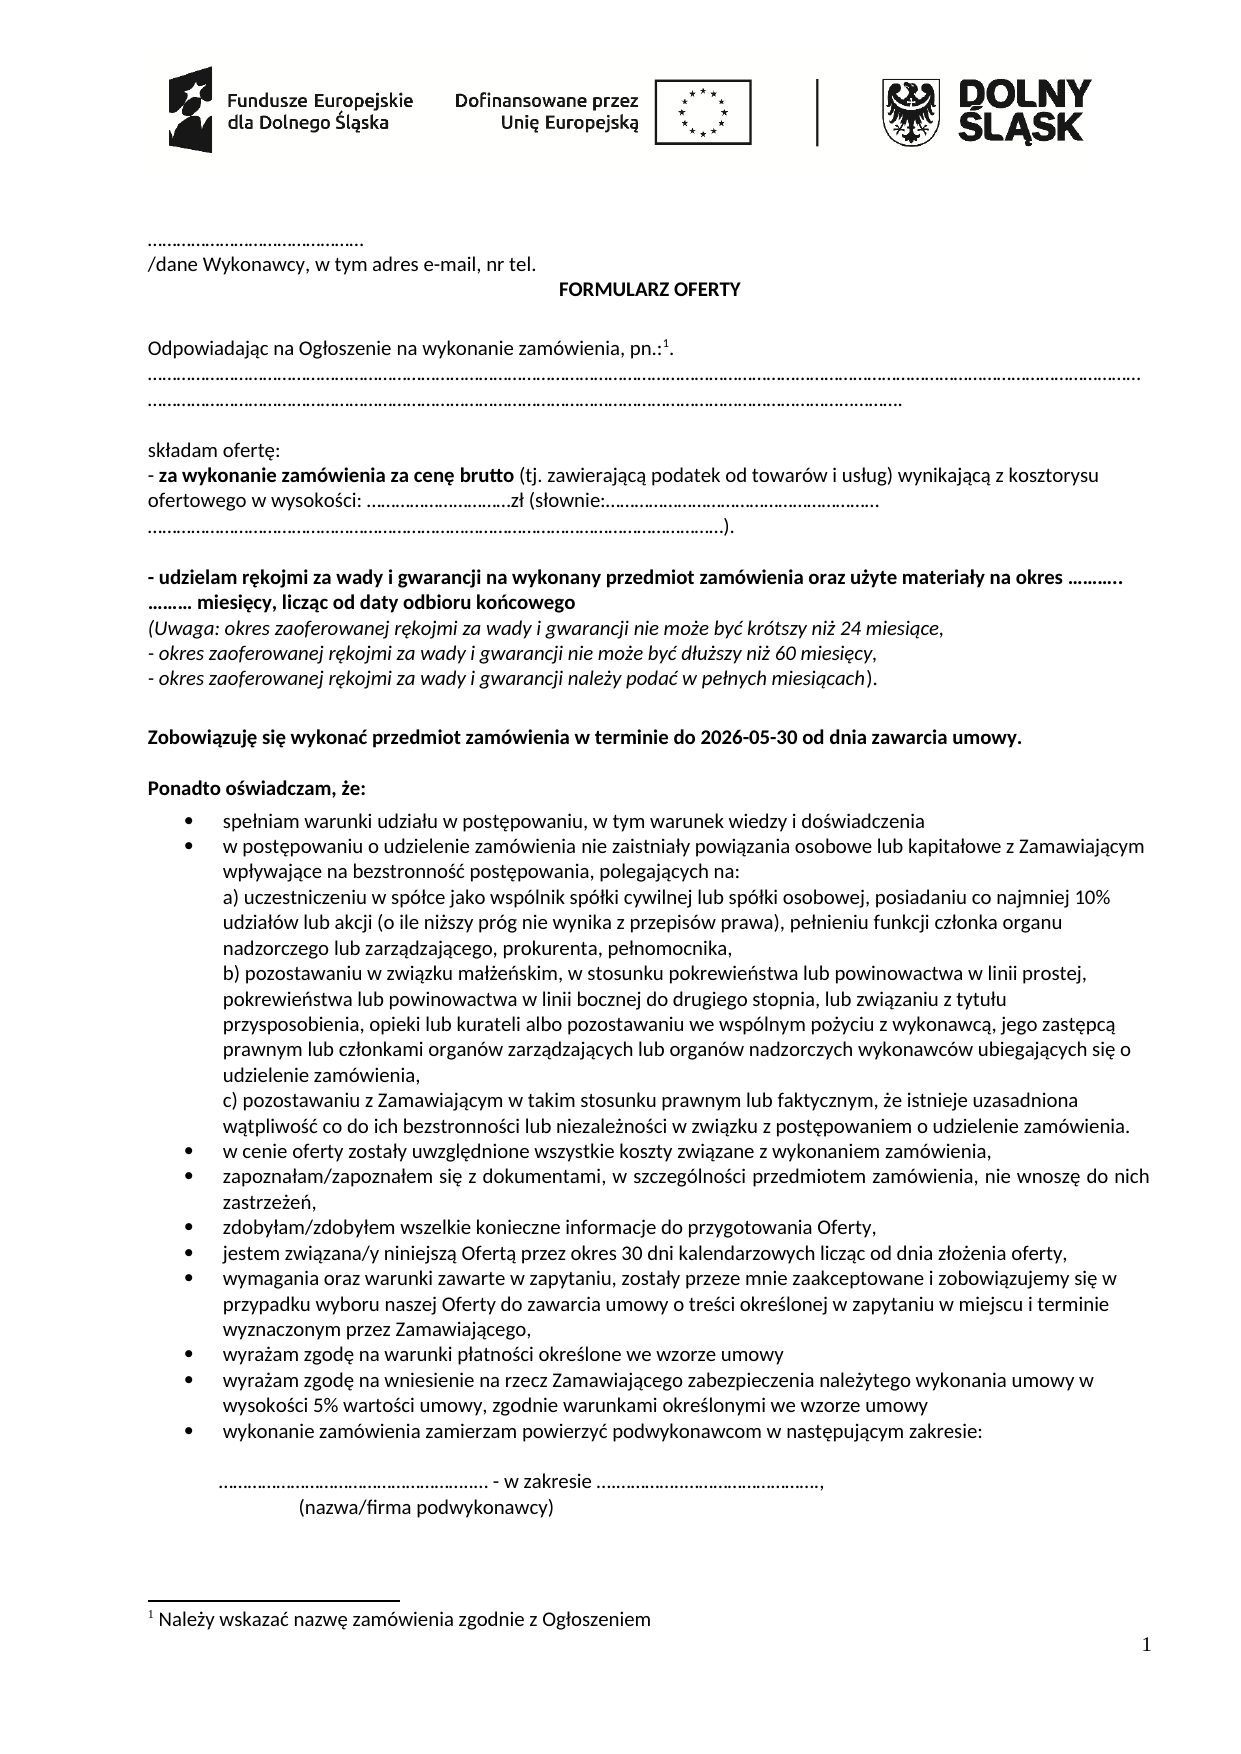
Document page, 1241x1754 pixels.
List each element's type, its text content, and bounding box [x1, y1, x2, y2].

list - udzielam rękojmi za wady i gwarancji na wykonany przedmiot zamówienia oraz użyte materiały na okres ………..……… miesięcy, licząc od daty odbioru końcowego [148, 564, 1152, 615]
text składam ofertę: [148, 437, 1152, 462]
text b) pozostawaniu w związku małżeńskim, w stosunku pokrewieństwa lub powinowactwa w linii prostej, pokrewieństwa lub powinowactwa w linii bocznej do drugiego stopnia, lub związaniu z tytułu przysposobienia, opieki lub kurateli albo pozostawaniu we wspólnym pożyciu z wykonawcą, jego zastępcą prawnym lub członkami organów zarządzających lub organów nadzorczych wykonawców ubiegających się o udzielenie zamówienia, [223, 960, 1152, 1087]
text /dane Wykonawcy, w tym adres e-mail, nr tel. [148, 251, 1152, 277]
text Zobowiązuję się wykonać przedmiot zamówienia w terminie do 2026-05-30 od dnia zawarcia umowy. [148, 724, 1152, 749]
picture [147, 44, 1092, 175]
list jestem związana/y niniejszą Ofertą przez okres 30 dni kalendarzowych licząc od dnia złożenia oferty, [185, 1240, 1152, 1265]
list zapoznałam/zapoznałem się z dokumentami, w szczególności przedmiotem zamówienia, nie wnoszę do nich zastrzeżeń, [185, 1164, 1152, 1214]
text a) uczestniczeniu w spółce jako wspólnik spółki cywilnej lub spółki osobowej, posiadaniu co najmniej 10% udziałów lub akcji (o ile niższy próg nie wynika z przepisów prawa), pełnieniu funkcji członka organu nadzorczego lub zarządzającego, prokurenta, pełnomocnika, [223, 884, 1152, 960]
text Odpowiadając na Ogłoszenie na wykonanie zamówienia, pn.:.………………………………………………………………………………………………………………………………………………………………………………………………………………………………………………………………………………………………………………………...………. [148, 335, 1152, 411]
text c) pozostawaniu z Zamawiającym w takim stosunku prawnym lub faktycznym, że istnieje uzasadniona wątpliwość co do ich bezstronności lub niezależności w związku z postępowaniem o udzielenie zamówienia. [223, 1087, 1152, 1138]
text (Uwaga: okres zaoferowanej rękojmi za wady i gwarancji nie może być krótszy niż 24 miesiące, [148, 615, 1152, 640]
list w cenie oferty zostały uwzględnione wszystkie koszty związane z wykonaniem zamówienia, [185, 1138, 1152, 1164]
list wyrażam zgodę na warunki płatności określone we wzorze umowy [185, 1342, 1152, 1367]
list wymagania oraz warunki zawarte w zapytaniu, zostały przeze mnie zaakceptowane i zobowiązujemy się w przypadku wyboru naszej Oferty do zawarcia umowy o treści określonej w zapytaniu w miejscu i terminie wyznaczonym przez Zamawiającego, [185, 1265, 1152, 1342]
text ……………………………………… [148, 226, 1152, 251]
text - okres zaoferowanej rękojmi za wady i gwarancji należy podać w pełnych miesiącach). [148, 666, 1152, 691]
text - okres zaoferowanej rękojmi za wady i gwarancji nie może być dłuższy niż 60 miesięcy, [148, 640, 1152, 666]
list zdobyłam/zdobyłem wszelkie konieczne informacje do przygotowania Oferty, [185, 1214, 1152, 1240]
text - za wykonanie zamówienia za cenę brutto (tj. zawierającą podatek od towarów i usług) wynikającą z kosztorysu ofertowego w wysokości: …………………………zł (słownie:………………………………………………… …………………………………………………………………………………………………………). [148, 462, 1152, 538]
list Ponadto oświadczam, że: [148, 775, 1152, 800]
text FORMULARZ OFERTY [148, 277, 1152, 302]
list wyrażam zgodę na wniesienie na rzecz Zamawiającego zabezpieczenia należytego wykonania umowy w wysokości 5% wartości umowy, zgodnie warunkami określonymi we wzorze umowy [185, 1367, 1152, 1418]
text (nazwa/firma podwykonawcy) [218, 1494, 1152, 1519]
list wykonanie zamówienia zamierzam powierzyć podwykonawcom w następującym zakresie: [185, 1418, 1152, 1443]
text ……………………………………………..… - w zakresie ….…………..………………………., [218, 1469, 1152, 1494]
list spełniam warunki udziału w postępowaniu, w tym warunek wiedzy i doświadczenia [185, 808, 1152, 833]
list w postępowaniu o udzielenie zamówienia nie zaistniały powiązania osobowe lub kapitałowe z Zamawiającym wpływające na bezstronność postępowania, polegających na: [185, 833, 1152, 884]
